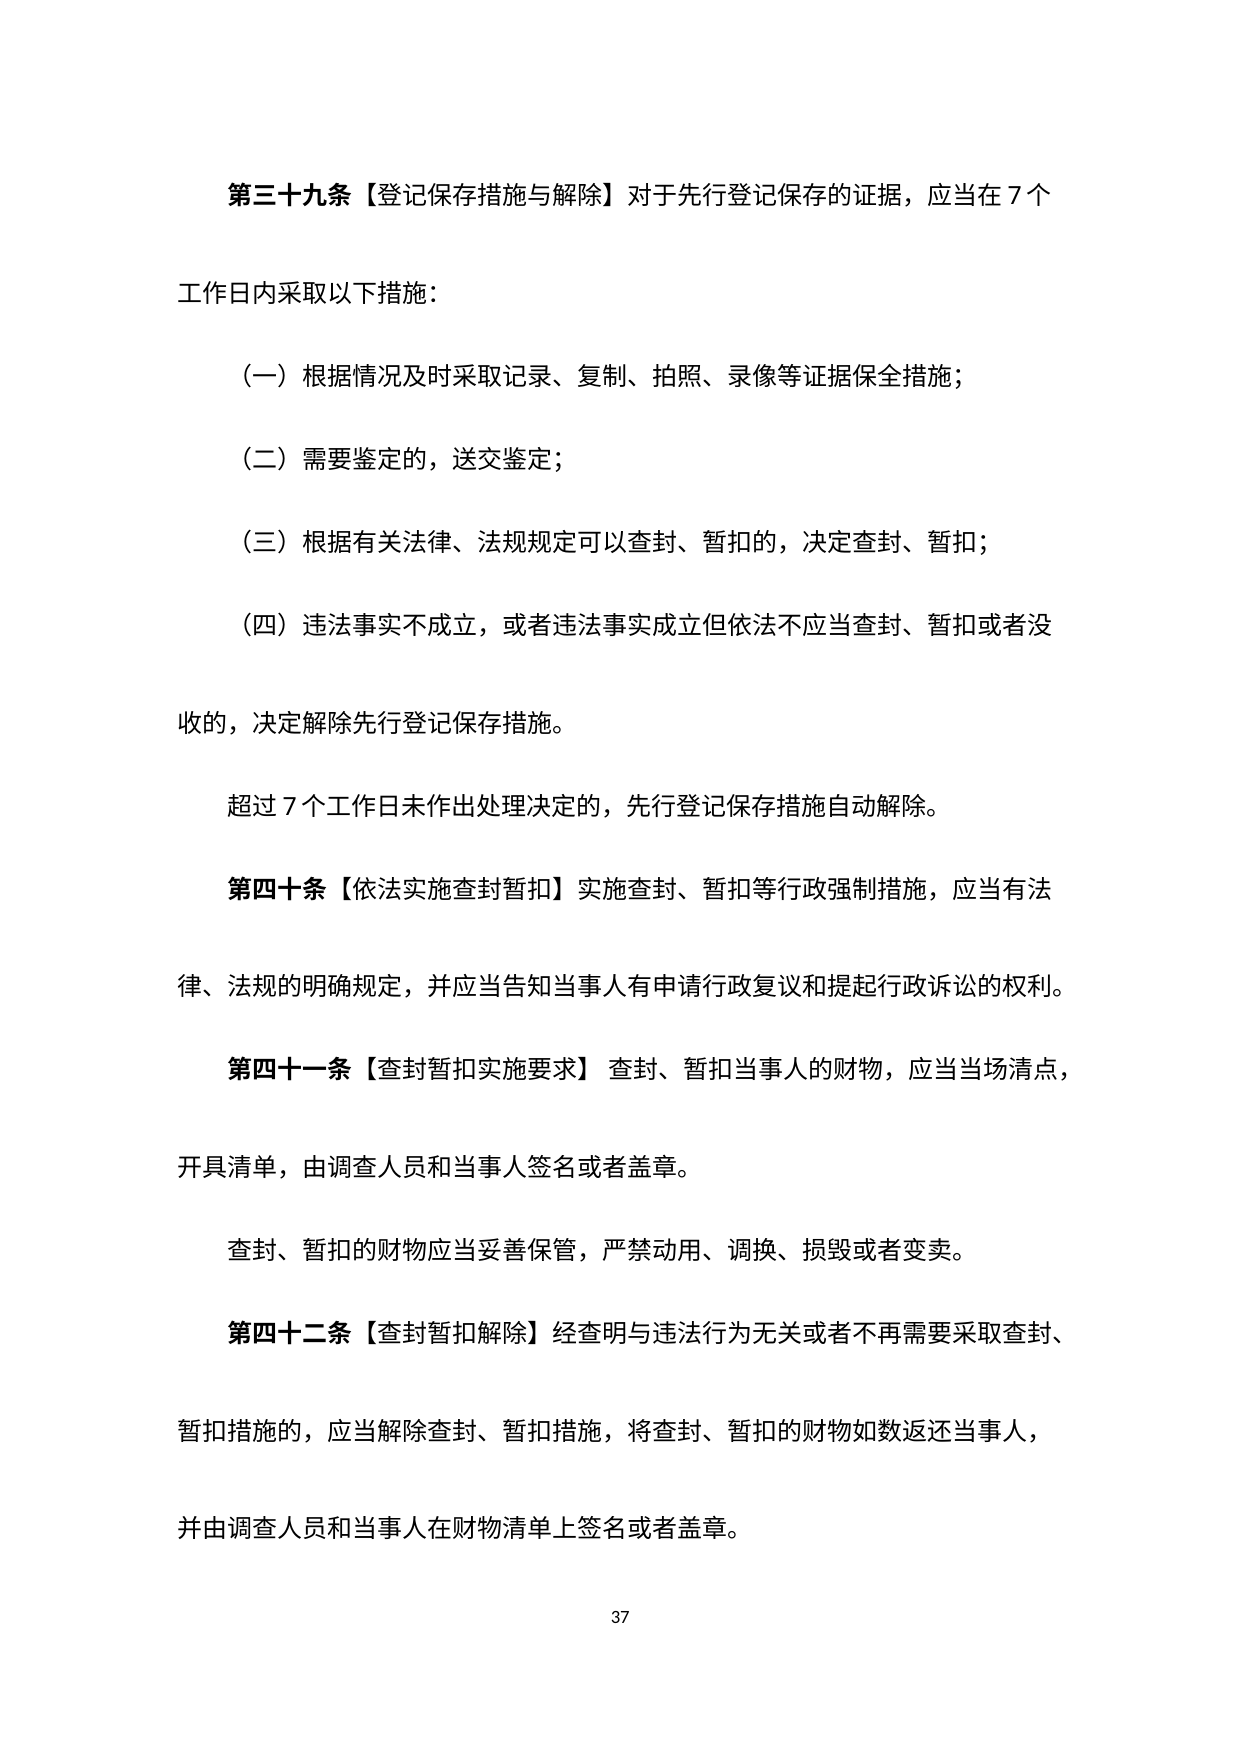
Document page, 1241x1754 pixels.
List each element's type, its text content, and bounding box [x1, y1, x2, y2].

text 第四十二条【查封暂扣解除】经查明与违法行为无关或者不再需要采取查封、暂扣措施的，应当解除查封、暂扣措施，将查封、暂扣的财物如数返还当事人，并由调查人员和当事人在财物清单上签名或者盖章。 [177, 1299, 1063, 1559]
text 查封、暂扣的财物应当妥善保管，严禁动用、调换、损毁或者变卖。 [177, 1216, 1063, 1281]
text 第三十九条【登记保存措施与解除】对于先行登记保存的证据，应当在7个工作日内采取以下措施： [177, 161, 1063, 324]
text （一）根据情况及时采取记录、复制、拍照、录像等证据保全措施； [177, 342, 1063, 407]
text （二）需要鉴定的，送交鉴定； [177, 425, 1063, 490]
text 第四十一条【查封暂扣实施要求】 查封、暂扣当事人的财物，应当当场清点，开具清单，由调查人员和当事人签名或者盖章。 [177, 1036, 1063, 1198]
text （四）违法事实不成立，或者违法事实成立但依法不应当查封、暂扣或者没收的，决定解除先行登记保存措施。 [177, 591, 1063, 754]
text 第四十条【依法实施查封暂扣】实施查封、暂扣等行政强制措施，应当有法律、法规的明确规定，并应当告知当事人有申请行政复议和提起行政诉讼的权利。 [177, 855, 1063, 1017]
text （三）根据有关法律、法规规定可以查封、暂扣的，决定查封、暂扣； [177, 508, 1063, 573]
text 超过7个工作日未作出处理决定的，先行登记保存措施自动解除。 [177, 772, 1063, 837]
